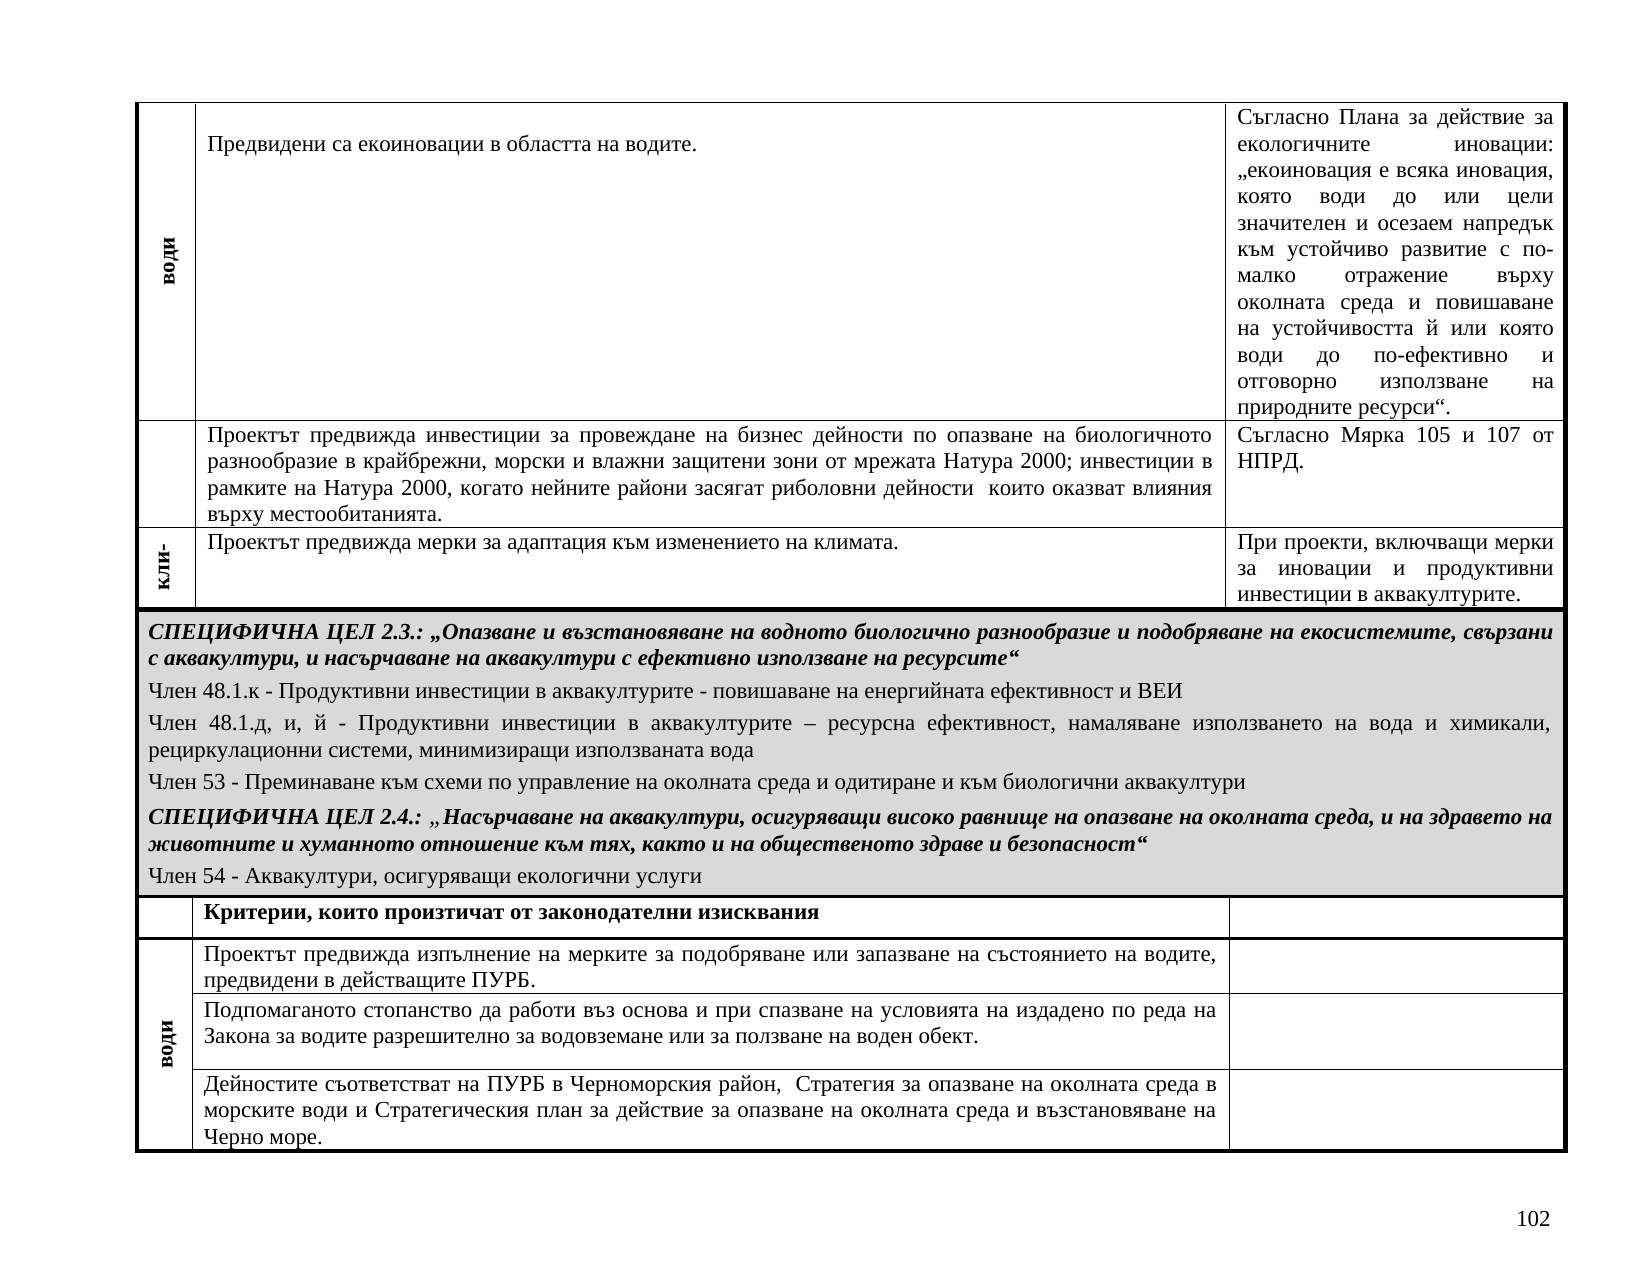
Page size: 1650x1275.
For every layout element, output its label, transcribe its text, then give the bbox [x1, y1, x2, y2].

table_cell [139, 898, 192, 937]
table_cell води [139, 103, 195, 420]
table_cell [1230, 1070, 1563, 1149]
table_cell Проектът предвижда инвестиции за провеждане на бизнес дейности по опазване на биологичното разнообразие в крайбрежни, морски и влажни защитени зони от мрежата Натура 2000; инвестиции в рамките на Натура 2000, когато нейните райони засягат риболовни дейности които оказват влияния върху местообитанията. [196, 421, 1225, 527]
table_cell [1230, 994, 1563, 1069]
table_cell кли- мат [139, 528, 195, 607]
table_cell [139, 421, 195, 527]
table_cell Съгласно Мярка 105 и 107 от НПРД. [1226, 421, 1563, 527]
table_cell [1230, 940, 1563, 993]
table_cell Подпомаганото стопанство да работи въз основа и при спазване на условията на издадено по реда на Закона за водите разрешително за водовземане или за ползване на воден обект. [193, 994, 1229, 1069]
table_cell води [139, 940, 192, 1149]
table_cell Критерии, които произтичат от законодателни изисквания [193, 898, 1229, 937]
table_cell СПЕЦИФИЧНА ЦЕЛ 2.3.: „Опазване и възстановяване на водното биологично разнообразие и подобряване на екосистемите, свързани с аквакултури, и насърчаване на аквакултури с ефективно използване на ресурсите“ Член 48.1.к - Продуктивни инвестиции в аквакултурите - повишаване на енергийната ефективност и ВЕИ Член 48.1.д, и, й - Продуктивни инвестиции в аквакултурите – ресурсна ефективност, намаляване използването на вода и химикали, рециркулационни системи, минимизиращи използваната вода Член 53 - Преминаване към схеми по управление на околната среда и одитиране и към биологични аквакултури СПЕЦИФИЧНА ЦЕЛ 2.4.: „Насърчаване на аквакултури, осигуряващи високо равнище на опазване на околната среда, и на здравето на животните и хуманното отношение към тях, както и на общественото здраве и безопасност“ Член 54 - Аквакултури, осигуряващи екологични услуги [139, 612, 1563, 895]
table_cell Дейностите съответстват на ПУРБ в Черноморския район, Стратегия за опазване на околната среда в морските води и Стратегическия план за действие за опазване на околната среда и възстановяване на Черно море. [193, 1070, 1229, 1149]
table_cell Проектът предвижда мерки за адаптация към изменението на климата. [196, 528, 1225, 607]
table_cell [1230, 898, 1563, 937]
table_cell Съгласно Плана за действие за екологичните иновации: „екоиновация е всяка иновация, която води до или цели значителен и осезаем напредък към устойчиво развитие с по-малко отражение върху околната среда и повишаване на устойчивостта й или която води до по-ефективно и отговорно използване на природните ресурси“. [1226, 103, 1563, 420]
table_cell Предвидени са екоиновации в областта на водите. [196, 103, 1225, 420]
table_cell При проекти, включващи мерки за иновации и продуктивни инвестиции в аквакултурите. [1226, 528, 1563, 607]
table_cell Проектът предвижда изпълнение на мерките за подобряване или запазване на състоянието на водите, предвидени в действащите ПУРБ. [193, 940, 1229, 993]
